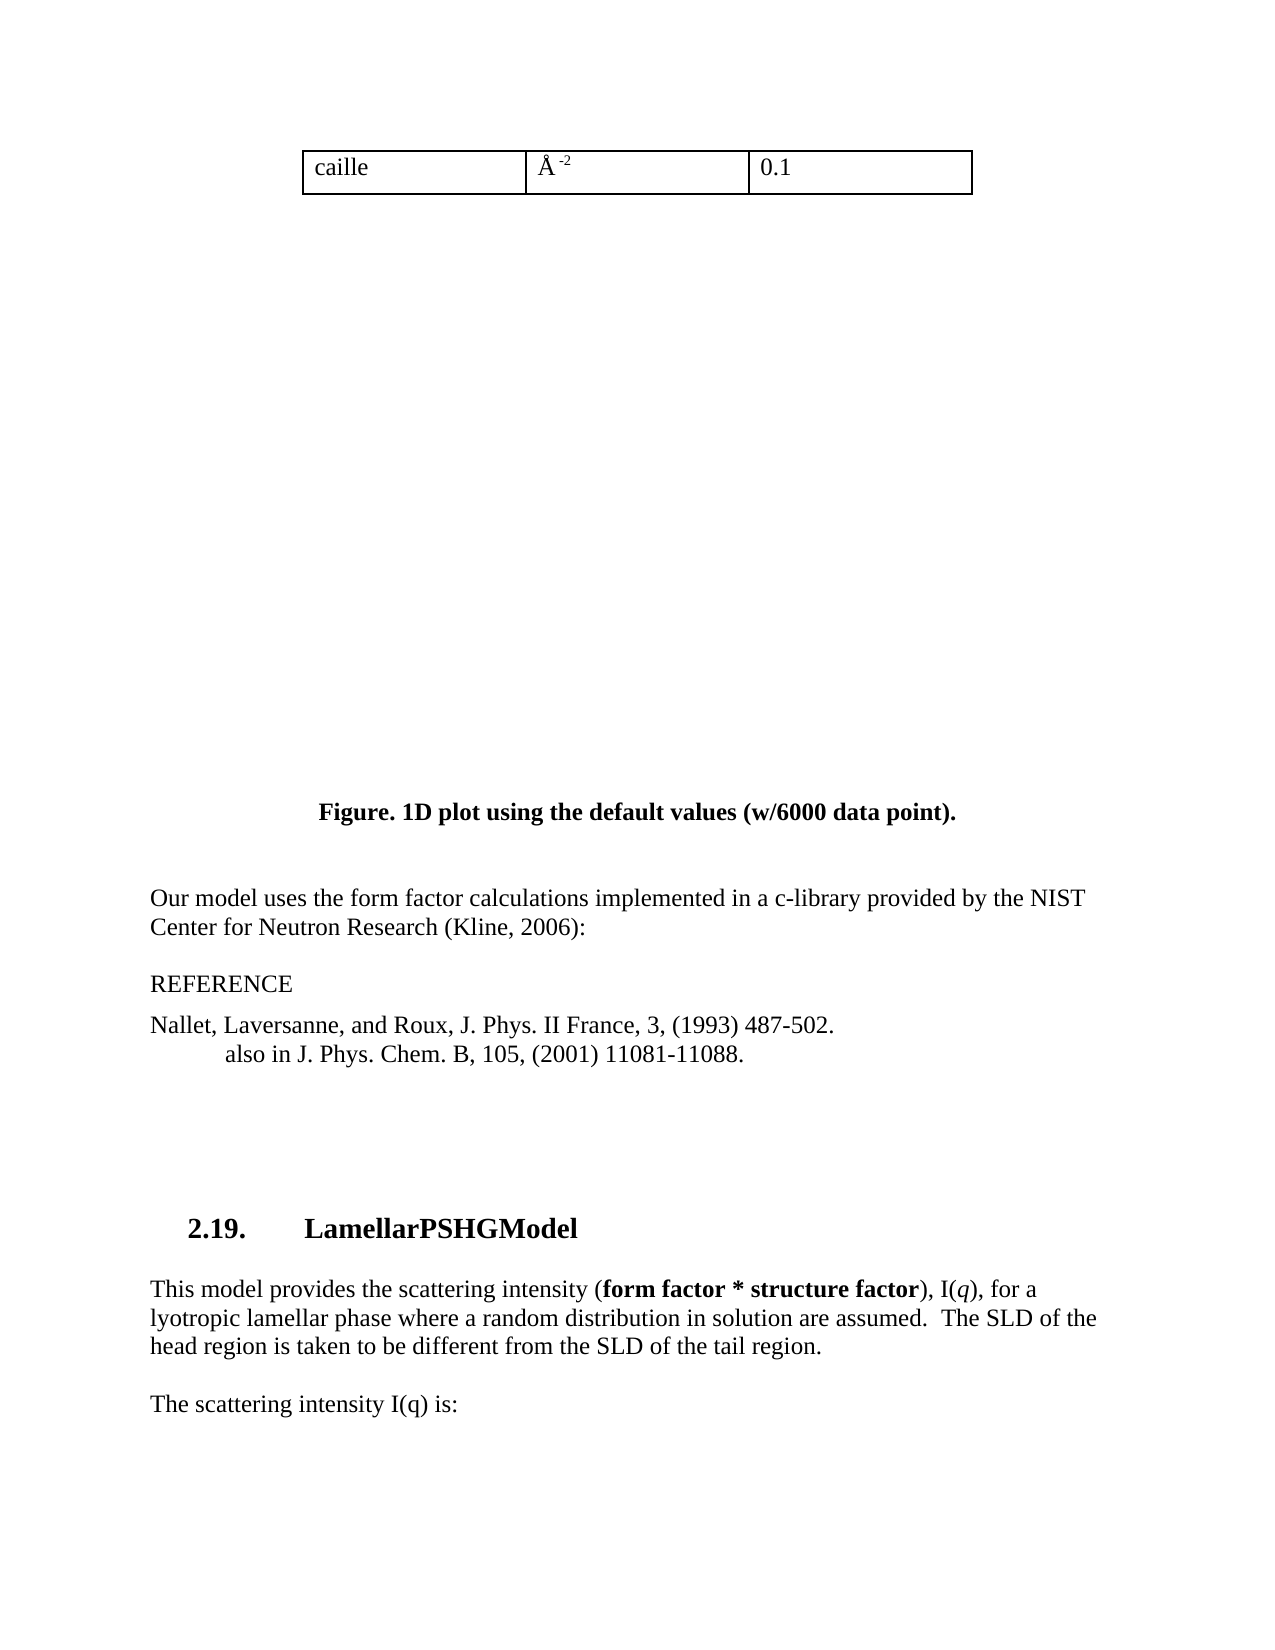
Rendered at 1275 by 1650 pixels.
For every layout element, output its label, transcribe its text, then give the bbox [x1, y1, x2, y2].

text This model provides the scattering intensity (form factor * structure factor), I(q), for a lyotropic lamellar phase where a random distribution in solution are assumed. The SLD of the head region is taken to be different from the SLD of the tail region. [150, 1274, 1125, 1360]
table_cell 0.1 [750, 152, 971, 193]
text Our model uses the form factor calculations implemented in a c-library provided by the NIST Center for Neutron Research (Kline, 2006): [150, 883, 1125, 940]
text also in J. Phys. Chem. B, 105, (2001) 11081-11088. [150, 1039, 1125, 1068]
table_cell caille [304, 152, 525, 193]
table_cell Å -2 [527, 152, 748, 193]
text 2.19. LamellarPSHGModel [187, 1212, 1125, 1245]
text Figure. 1D plot using the default values (w/6000 data point). [150, 797, 1125, 825]
text REFERENCE [150, 969, 1125, 998]
text Nallet, Laversanne, and Roux, J. Phys. II France, 3, (1993) 487-502. [150, 1010, 1125, 1039]
text The scattering intensity I(q) is: [150, 1389, 1125, 1418]
